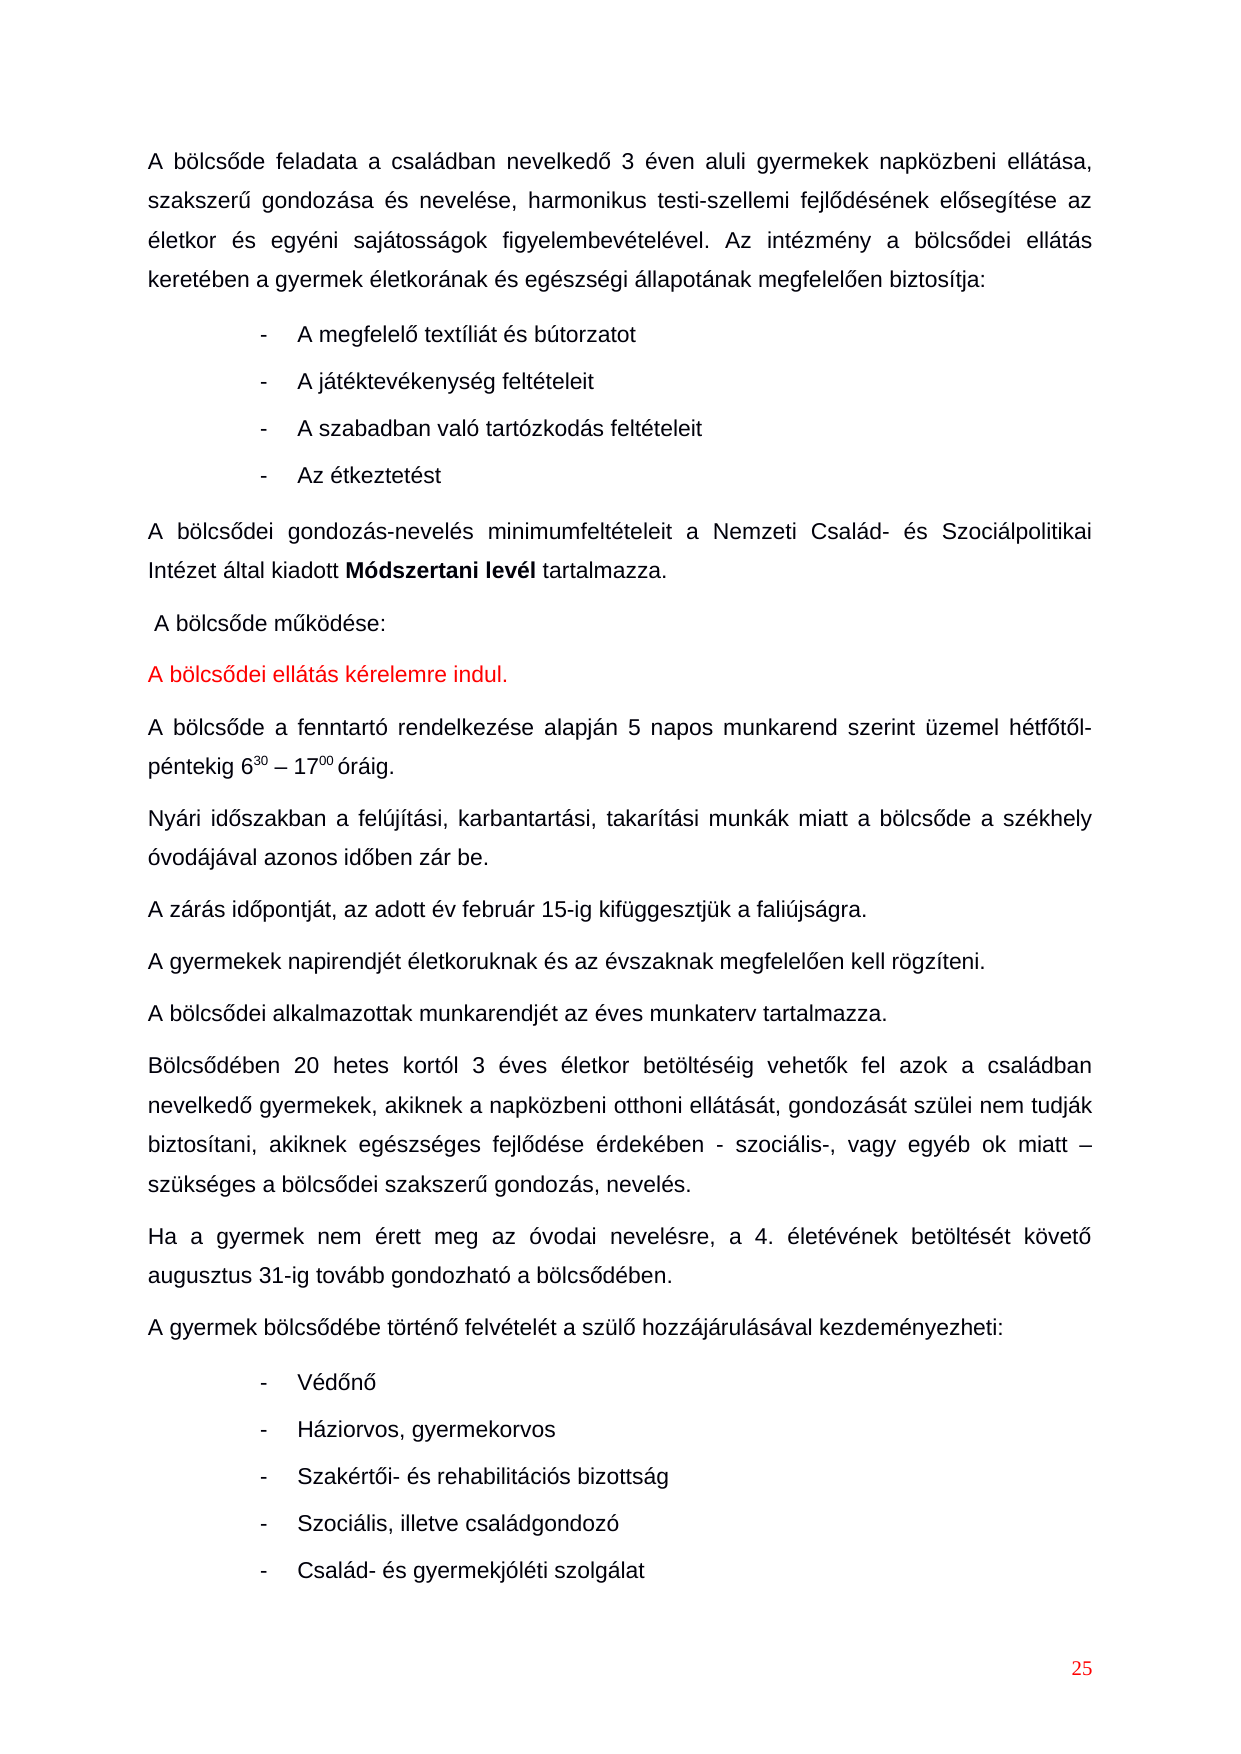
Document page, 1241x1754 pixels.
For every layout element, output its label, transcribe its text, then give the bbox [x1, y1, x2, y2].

text A bölcsődei gondozás-nevelés minimumfeltételeit a Nemzeti Család- és Szociálpolitikai Intézet által kiadott Módszertani levél tartalmazza. [148, 518, 1093, 584]
list Szakértői- és rehabilitációs bizottság [260, 1460, 1093, 1491]
text A bölcsőde működése: [148, 609, 1093, 636]
text Nyári időszakban a felújítási, karbantartási, takarítási munkák miatt a bölcsőde a székhely óvodájával azonos időben zár be. [148, 805, 1093, 871]
text A bölcsődei alkalmazottak munkarendjét az éves munkaterv tartalmazza. [148, 1000, 1093, 1027]
text A gyermekek napirendjét életkoruknak és az évszaknak megfelelően kell rögzíteni. [148, 948, 1093, 975]
list A szabadban való tartózkodás feltételeit [260, 412, 1093, 443]
list Védőnő [260, 1366, 1093, 1397]
list A játéktevékenység feltételeit [260, 365, 1093, 396]
list Háziorvos, gyermekorvos [260, 1413, 1093, 1444]
text Bölcsődében 20 hetes kortól 3 éves életkor betöltéséig vehetők fel azok a családban nevelkedő gyermekek, akiknek a napközbeni otthoni ellátását, gondozását szülei nem tudják biztosítani, akiknek egészséges fejlődése érdekében - szociális-, vagy egyéb ok miatt – szükséges a bölcsődei szakszerű gondozás, nevelés. [148, 1052, 1093, 1197]
list Szociális, illetve családgondozó [260, 1507, 1093, 1538]
text A bölcsőde a fenntartó rendelkezése alapján 5 napos munkarend szerint üzemel hétfőtől-péntekig 630 – 1700 óráig. [148, 713, 1093, 779]
list Az étkeztetést [260, 459, 1093, 490]
text A bölcsőde feladata a családban nevelkedő 3 éven aluli gyermekek napközbeni ellátása, szakszerű gondozása és nevelése, harmonikus testi-szellemi fejlődésének elősegítése az életkor és egyéni sajátosságok figyelembevételével. Az intézmény a bölcsődei ellátás keretében a gyermek életkorának és egészségi állapotának megfelelően biztosítja: [148, 148, 1093, 292]
text A zárás időpontját, az adott év február 15-ig kifüggesztjük a faliújságra. [148, 896, 1093, 923]
list Család- és gyermekjóléti szolgálat [260, 1554, 1093, 1585]
text A gyermek bölcsődébe történő felvételét a szülő hozzájárulásával kezdeményezheti: [148, 1314, 1093, 1341]
text Ha a gyermek nem érett meg az óvodai nevelésre, a 4. életévének betöltését követő augusztus 31-ig tovább gondozható a bölcsődében. [148, 1223, 1093, 1288]
list A megfelelő textíliát és bútorzatot [260, 318, 1093, 349]
text A bölcsődei ellátás kérelemre indul. [148, 661, 1093, 688]
